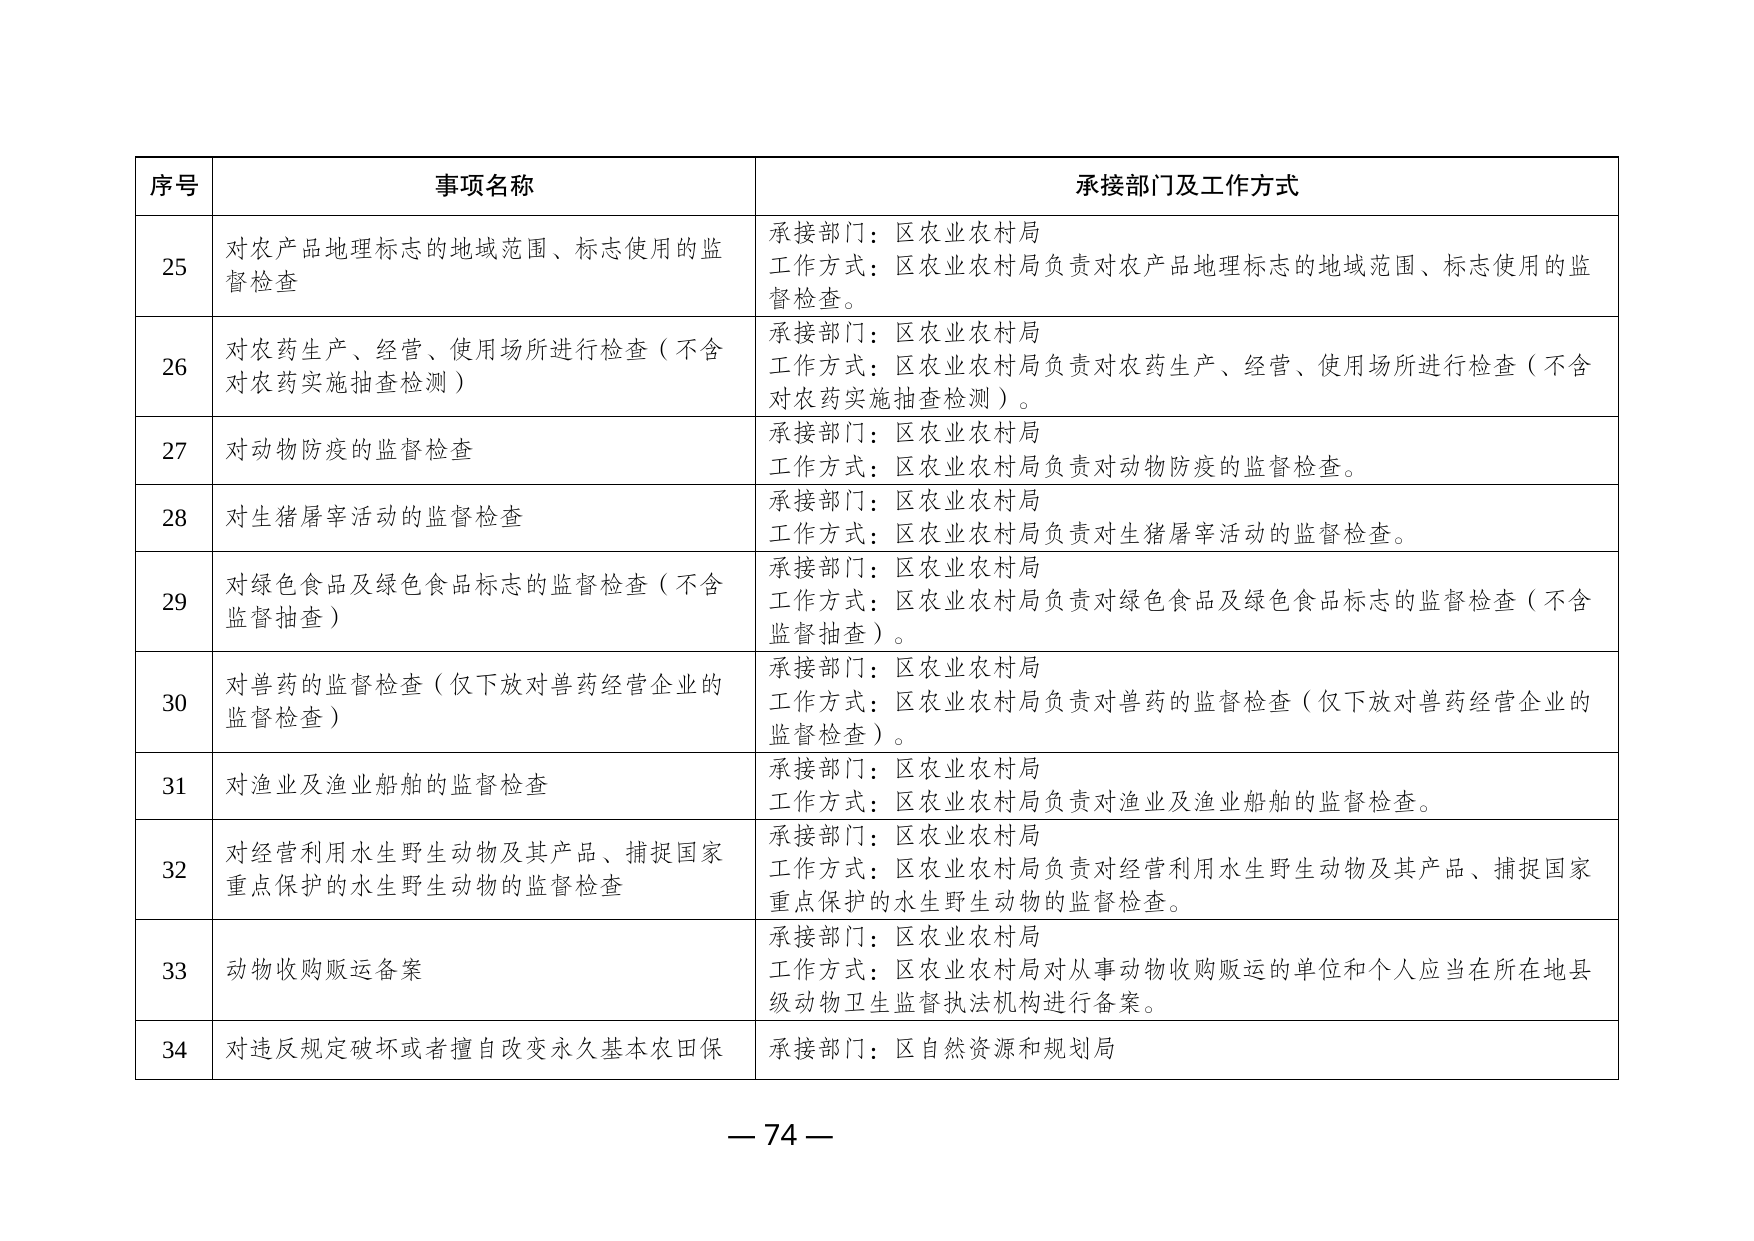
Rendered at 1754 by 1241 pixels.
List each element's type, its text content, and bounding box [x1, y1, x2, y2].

table_cell 34 [136, 1021, 212, 1079]
table_cell 32 [136, 820, 212, 919]
table_cell 30 [136, 652, 212, 752]
table_cell 承接部门：区农业农村局 工作方式：区农业农村局负责对经营利用水生野生动物及其产品、捕捉国家重点保护的水生野生动物的监督检查。 [756, 820, 1618, 919]
table_cell 31 [136, 753, 212, 819]
table_cell 动物收购贩运备案 [213, 920, 755, 1020]
table_header 承接部门及工作方式 [756, 158, 1618, 215]
table_cell 承接部门：区农业农村局 工作方式：区农业农村局负责对农产品地理标志的地域范围、标志使用的监督检查。 [756, 216, 1618, 316]
table_cell 27 [136, 417, 212, 483]
table_cell 对农药生产、经营、使用场所进行检查（不含对农药实施抽查检测） [213, 317, 755, 416]
table_cell 26 [136, 317, 212, 416]
table_cell 承接部门：区农业农村局 工作方式：区农业农村局负责对动物防疫的监督检查。 [756, 417, 1618, 483]
table_cell 对兽药的监督检查（仅下放对兽药经营企业的监督检查） [213, 652, 755, 752]
table_cell 28 [136, 485, 212, 551]
table_cell 33 [136, 920, 212, 1020]
table_cell 对绿色食品及绿色食品标志的监督检查（不含监督抽查） [213, 552, 755, 651]
table_cell 承接部门：区农业农村局 工作方式：区农业农村局对从事动物收购贩运的单位和个人应当在所在地县级动物卫生监督执法机构进行备案。 [756, 920, 1618, 1020]
table_cell 承接部门：区农业农村局 工作方式：区农业农村局负责对农药生产、经营、使用场所进行检查（不含对农药实施抽查检测）。 [756, 317, 1618, 416]
table_cell 承接部门：区农业农村局 工作方式：区农业农村局负责对兽药的监督检查（仅下放对兽药经营企业的监督检查）。 [756, 652, 1618, 752]
table_cell 承接部门：区农业农村局 工作方式：区农业农村局负责对渔业及渔业船舶的监督检查。 [756, 753, 1618, 819]
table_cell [756, 1021, 1618, 1079]
table_cell 29 [136, 552, 212, 651]
table_cell 对动物防疫的监督检查 [213, 417, 755, 483]
table_cell 对经营利用水生野生动物及其产品、捕捉国家重点保护的水生野生动物的监督检查 [213, 820, 755, 919]
table_cell 对生猪屠宰活动的监督检查 [213, 485, 755, 551]
table_cell 25 [136, 216, 212, 316]
table_cell 对渔业及渔业船舶的监督检查 [213, 753, 755, 819]
table_header 事项名称 [213, 158, 755, 215]
table_cell 承接部门：区农业农村局 工作方式：区农业农村局负责对绿色食品及绿色食品标志的监督检查（不含监督抽查）。 [756, 552, 1618, 651]
table_cell 对农产品地理标志的地域范围、标志使用的监督检查 [213, 216, 755, 316]
table_cell 承接部门：区农业农村局 工作方式：区农业农村局负责对生猪屠宰活动的监督检查。 [756, 485, 1618, 551]
table_header 序号 [136, 158, 212, 215]
table_cell 对违反规定破坏或者擅自改变永久基本农田保护区标志的行政处罚 [213, 1021, 755, 1079]
